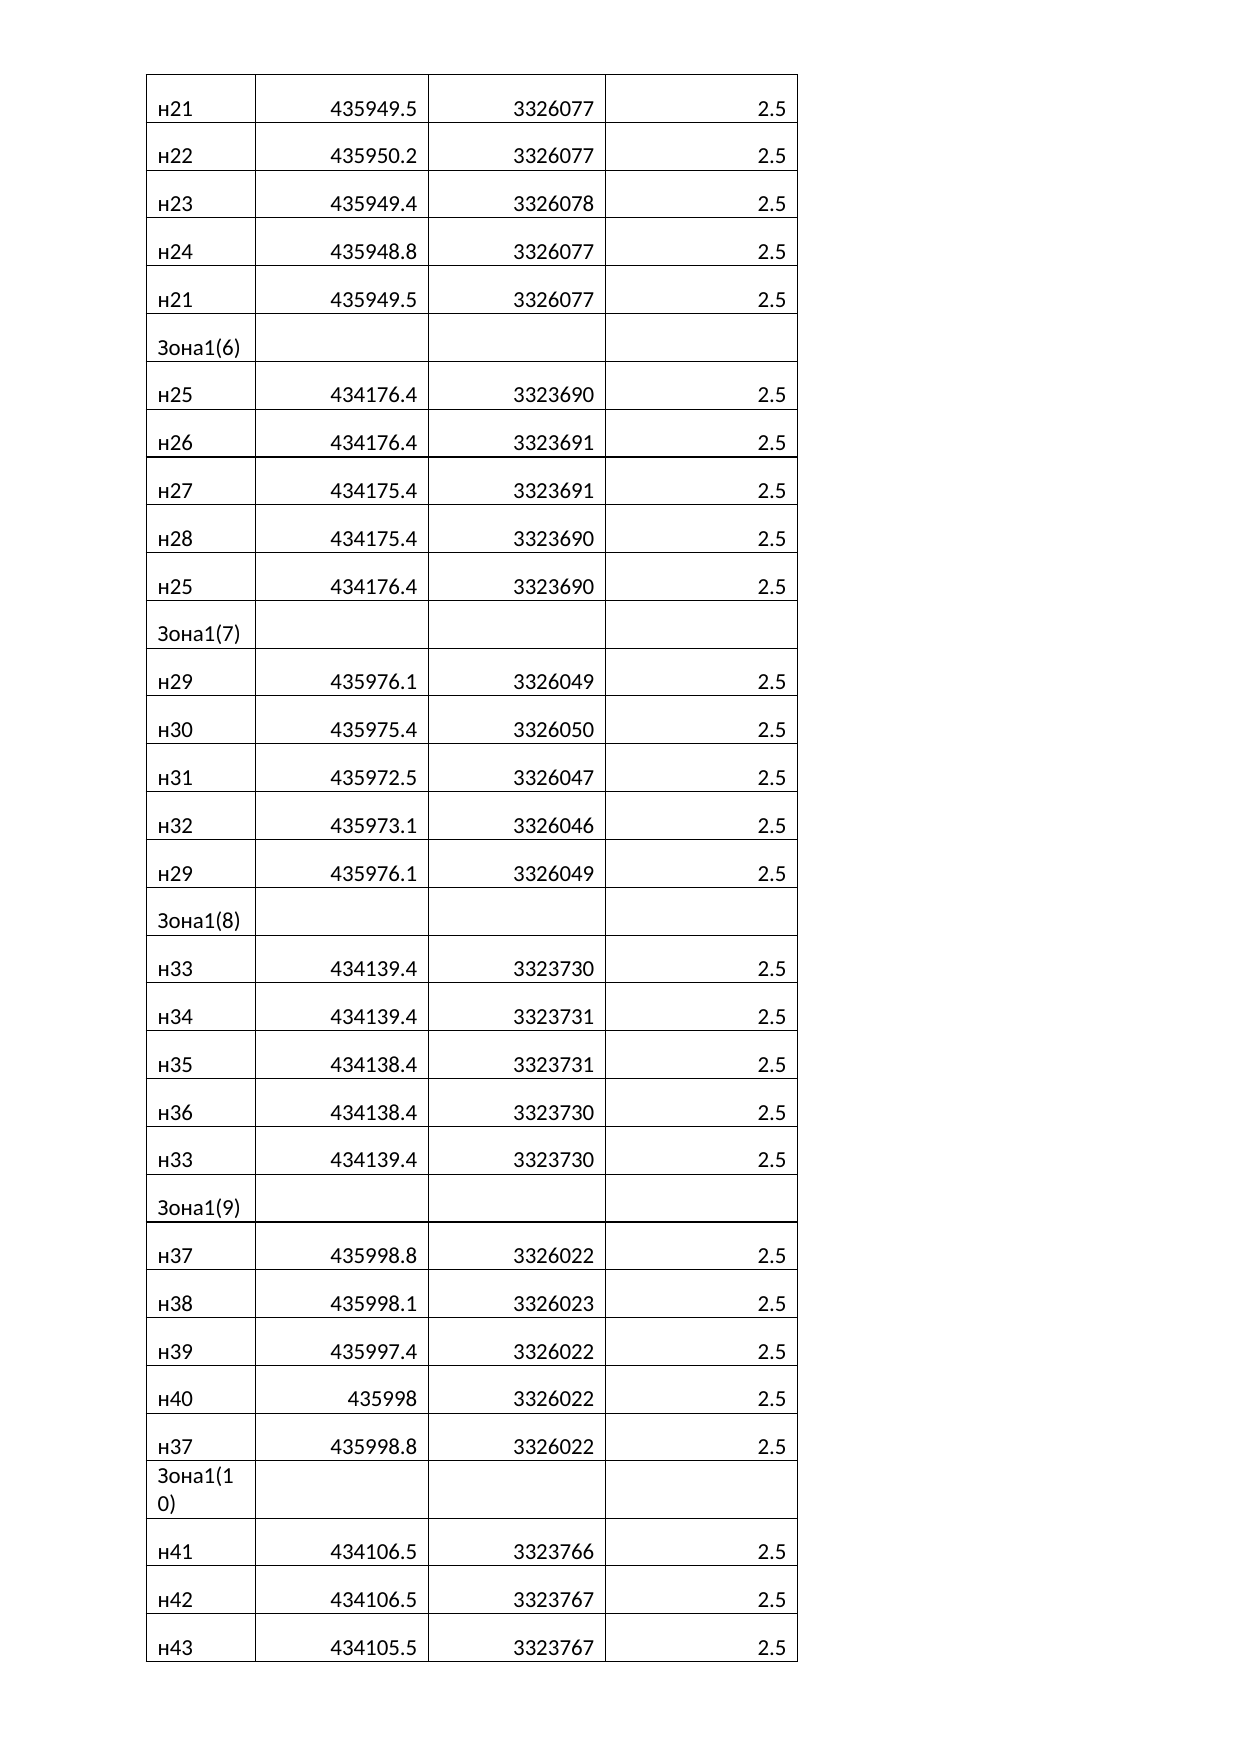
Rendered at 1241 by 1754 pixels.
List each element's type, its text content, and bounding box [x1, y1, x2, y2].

table_cell 435973.1 [256, 792, 428, 839]
table_cell н30 [147, 696, 255, 743]
table_cell 434176.4 [256, 362, 428, 408]
table_cell 434106.5 [256, 1566, 428, 1613]
table_cell н41 [147, 1519, 255, 1565]
table_cell н39 [147, 1318, 255, 1365]
table_cell Зона1(9) [147, 1175, 255, 1221]
table_cell 3326022 [429, 1318, 605, 1365]
table_cell 434105.5 [256, 1614, 428, 1661]
table_cell н38 [147, 1270, 255, 1317]
table_cell 434175.4 [256, 458, 428, 504]
table_cell 434139.4 [256, 1127, 428, 1173]
table_cell н27 [147, 458, 255, 504]
table_cell 2.5 [606, 218, 797, 265]
table_cell н25 [147, 362, 255, 408]
table_cell н43 [147, 1614, 255, 1661]
table_cell [429, 1175, 605, 1221]
table_cell 3323690 [429, 362, 605, 408]
table_cell 435998 [256, 1366, 428, 1413]
table_cell 434175.4 [256, 505, 428, 552]
table_cell 3323690 [429, 553, 605, 600]
table_cell 2.5 [606, 1270, 797, 1317]
table_cell 2.5 [606, 983, 797, 1030]
table_cell 3326022 [429, 1223, 605, 1269]
table_cell [256, 601, 428, 648]
table_cell 434139.4 [256, 983, 428, 1030]
table_cell 435998.1 [256, 1270, 428, 1317]
table_cell н37 [147, 1223, 255, 1269]
table_cell 2.5 [606, 505, 797, 552]
table_cell 3323731 [429, 983, 605, 1030]
table_cell 2.5 [606, 1366, 797, 1413]
table_cell н33 [147, 1127, 255, 1173]
table_cell 2.5 [606, 1566, 797, 1613]
table_cell 2.5 [606, 1031, 797, 1078]
table_cell [606, 888, 797, 934]
table_cell 2.5 [606, 171, 797, 217]
table_cell 2.5 [606, 1519, 797, 1565]
table_cell 3323767 [429, 1614, 605, 1661]
table_cell 3323690 [429, 505, 605, 552]
table_cell 3326050 [429, 696, 605, 743]
table_cell 434138.4 [256, 1079, 428, 1126]
table_cell 2.5 [606, 553, 797, 600]
table_cell 3326046 [429, 792, 605, 839]
table_cell 435997.4 [256, 1318, 428, 1365]
table_cell 435948.8 [256, 218, 428, 265]
table_cell [256, 888, 428, 934]
table_cell 435998.8 [256, 1223, 428, 1269]
table_cell 2.5 [606, 1223, 797, 1269]
table_cell 2.5 [606, 744, 797, 791]
table_cell 2.5 [606, 1079, 797, 1126]
table_cell н21 [147, 75, 255, 122]
table_cell 3323691 [429, 410, 605, 456]
table_cell [606, 1461, 797, 1517]
table_cell 2.5 [606, 266, 797, 313]
table_cell 2.5 [606, 1318, 797, 1365]
table_cell н29 [147, 840, 255, 887]
table_cell 435998.8 [256, 1414, 428, 1460]
table_cell 2.5 [606, 75, 797, 122]
table_cell 434106.5 [256, 1519, 428, 1565]
table_cell [606, 601, 797, 648]
table_cell [429, 1461, 605, 1517]
table_cell 3326022 [429, 1414, 605, 1460]
table_cell н37 [147, 1414, 255, 1460]
table_cell [606, 1175, 797, 1221]
table_cell н21 [147, 266, 255, 313]
table_cell 434138.4 [256, 1031, 428, 1078]
table_cell н26 [147, 410, 255, 456]
table_cell 435949.4 [256, 171, 428, 217]
table_cell н31 [147, 744, 255, 791]
table_cell н28 [147, 505, 255, 552]
table_cell н36 [147, 1079, 255, 1126]
table_cell 434176.4 [256, 553, 428, 600]
table_cell 2.5 [606, 1127, 797, 1173]
table_cell 2.5 [606, 840, 797, 887]
table_cell н24 [147, 218, 255, 265]
table_cell 435972.5 [256, 744, 428, 791]
table_cell 435949.5 [256, 75, 428, 122]
table_cell 2.5 [606, 362, 797, 408]
table_cell 435975.4 [256, 696, 428, 743]
table_cell н42 [147, 1566, 255, 1613]
table_cell н40 [147, 1366, 255, 1413]
table_cell 3326077 [429, 266, 605, 313]
table_cell 2.5 [606, 458, 797, 504]
table_cell 3323691 [429, 458, 605, 504]
table_cell [256, 314, 428, 361]
table_cell н32 [147, 792, 255, 839]
table_cell Зона1(6) [147, 314, 255, 361]
table_cell н25 [147, 553, 255, 600]
table_cell 3326022 [429, 1366, 605, 1413]
table_cell 435950.2 [256, 123, 428, 169]
table_cell 3326078 [429, 171, 605, 217]
table_cell 3323730 [429, 1127, 605, 1173]
table_cell 3326023 [429, 1270, 605, 1317]
table_cell н33 [147, 936, 255, 982]
table_cell [429, 601, 605, 648]
table_cell 3326049 [429, 840, 605, 887]
table_cell 2.5 [606, 696, 797, 743]
table_cell 2.5 [606, 123, 797, 169]
table_cell 2.5 [606, 1614, 797, 1661]
table_cell 3326049 [429, 649, 605, 695]
table_cell 3323731 [429, 1031, 605, 1078]
table_cell [429, 888, 605, 934]
table_cell 2.5 [606, 1414, 797, 1460]
table_cell 3326077 [429, 75, 605, 122]
table_cell 3326047 [429, 744, 605, 791]
table_cell [429, 314, 605, 361]
table_cell 3323767 [429, 1566, 605, 1613]
table_cell н35 [147, 1031, 255, 1078]
table_cell 434176.4 [256, 410, 428, 456]
table_cell 434139.4 [256, 936, 428, 982]
table_cell 3323730 [429, 1079, 605, 1126]
table_cell 2.5 [606, 792, 797, 839]
table_cell [256, 1175, 428, 1221]
table_cell [606, 314, 797, 361]
table_cell н29 [147, 649, 255, 695]
table_cell н22 [147, 123, 255, 169]
table_cell 2.5 [606, 936, 797, 982]
table_cell 3326077 [429, 218, 605, 265]
table_cell 3323766 [429, 1519, 605, 1565]
table_cell 2.5 [606, 649, 797, 695]
table_cell Зона1(7) [147, 601, 255, 648]
table_cell [256, 1461, 428, 1517]
table_cell 435949.5 [256, 266, 428, 313]
table_cell 435976.1 [256, 649, 428, 695]
table_cell Зона1(8) [147, 888, 255, 934]
table_cell 3323730 [429, 936, 605, 982]
table_cell н23 [147, 171, 255, 217]
table_cell 3326077 [429, 123, 605, 169]
table_cell 435976.1 [256, 840, 428, 887]
table_cell н34 [147, 983, 255, 1030]
table_cell Зона1(10) [147, 1461, 255, 1517]
table_cell 2.5 [606, 410, 797, 456]
